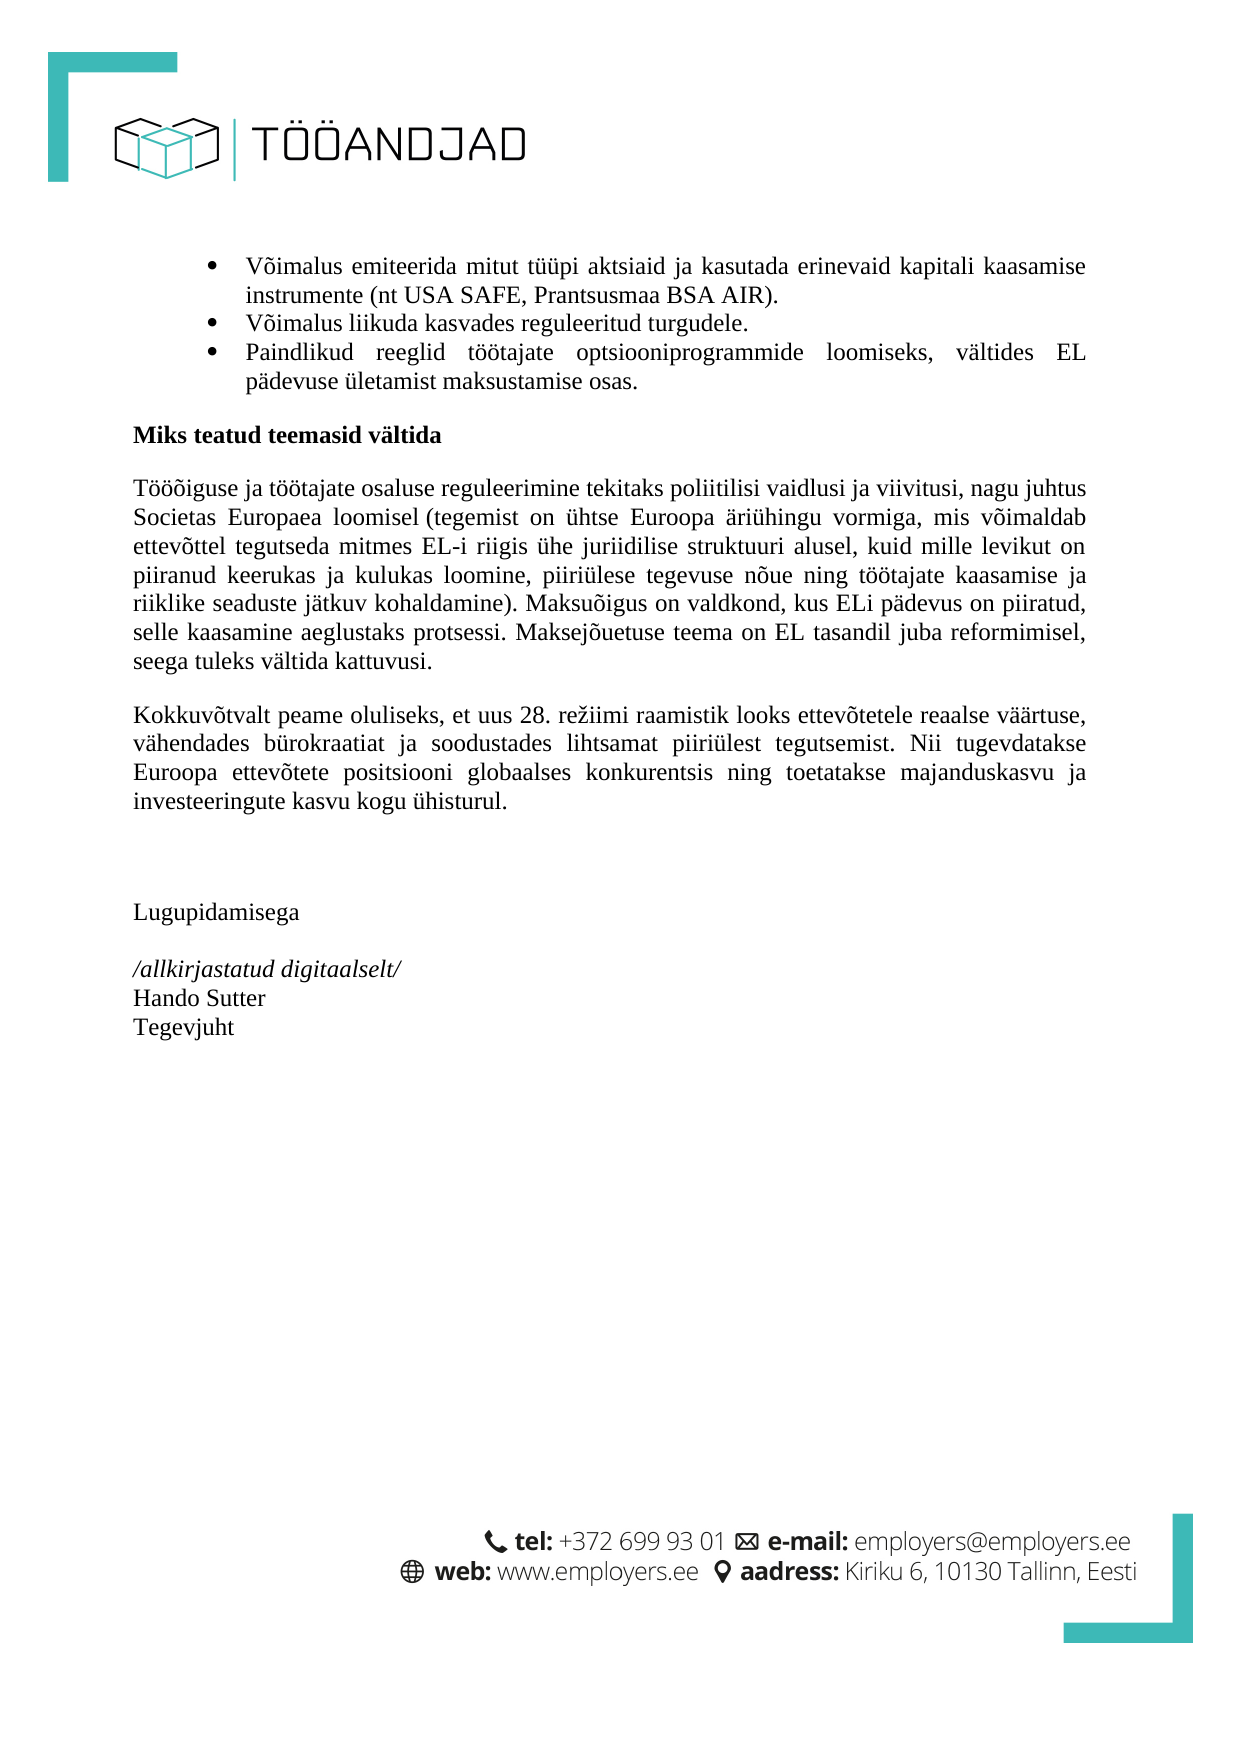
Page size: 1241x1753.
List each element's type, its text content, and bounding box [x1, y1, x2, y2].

list Paindlikud reeglid töötajate optsiooniprogrammide loomiseks, vältides EL pädevuse ületamist maksustamise osas. [208, 337, 1087, 395]
picture [0, 0, 1241, 226]
text Tööõiguse ja töötajate osaluse reguleerimine tekitaks poliitilisi vaidlusi ja viivitusi, nagu juhtus Societas Europaea loomisel (tegemist on ühtse Euroopa äriühingu vormiga, mis võimaldab ettevõttel tegutseda mitmes EL-i riigis ühe juriidilise struktuuri alusel, kuid mille levikut on piiranud keerukas ja kulukas loomine, piiriülese tegevuse nõue ning töötajate kaasamise ja riiklike seaduste jätkuv kohaldamine). Maksuõigus on valdkond, kus ELi pädevus on piiratud, selle kaasamine aeglustaks protsessi. Maksejõuetuse teema on EL tasandil juba reformimisel, seega tuleks vältida kattuvusi. [133, 473, 1087, 675]
text Kokkuvõtvalt peame oluliseks, et uus 28. režiimi raamistik looks ettevõtetele reaalse väärtuse, vähendades bürokraatiat ja soodustades lihtsamat piiriülest tegutsemist. Nii tugevdatakse Euroopa ettevõtete positsiooni globaalses konkurentsis ning toetatakse majanduskasvu ja investeeringute kasvu kogu ühisturul. [133, 700, 1087, 815]
picture [0, 1465, 1241, 1694]
text Lugupidamisega [133, 897, 1087, 925]
list Võimalus emiteerida mitut tüüpi aktsiaid ja kasutada erinevaid kapitali kaasamise instrumente (nt USA SAFE, Prantsusmaa BSA AIR). [208, 150, 1087, 308]
text /allkirjastatud digitaalselt/ [133, 954, 1087, 983]
text Tegevjuht [133, 1012, 1087, 1040]
text Hando Sutter [133, 983, 1087, 1012]
text Miks teatud teemasid vältida [133, 420, 1087, 448]
list Võimalus liikuda kasvades reguleeritud turgudele. [208, 308, 1087, 337]
